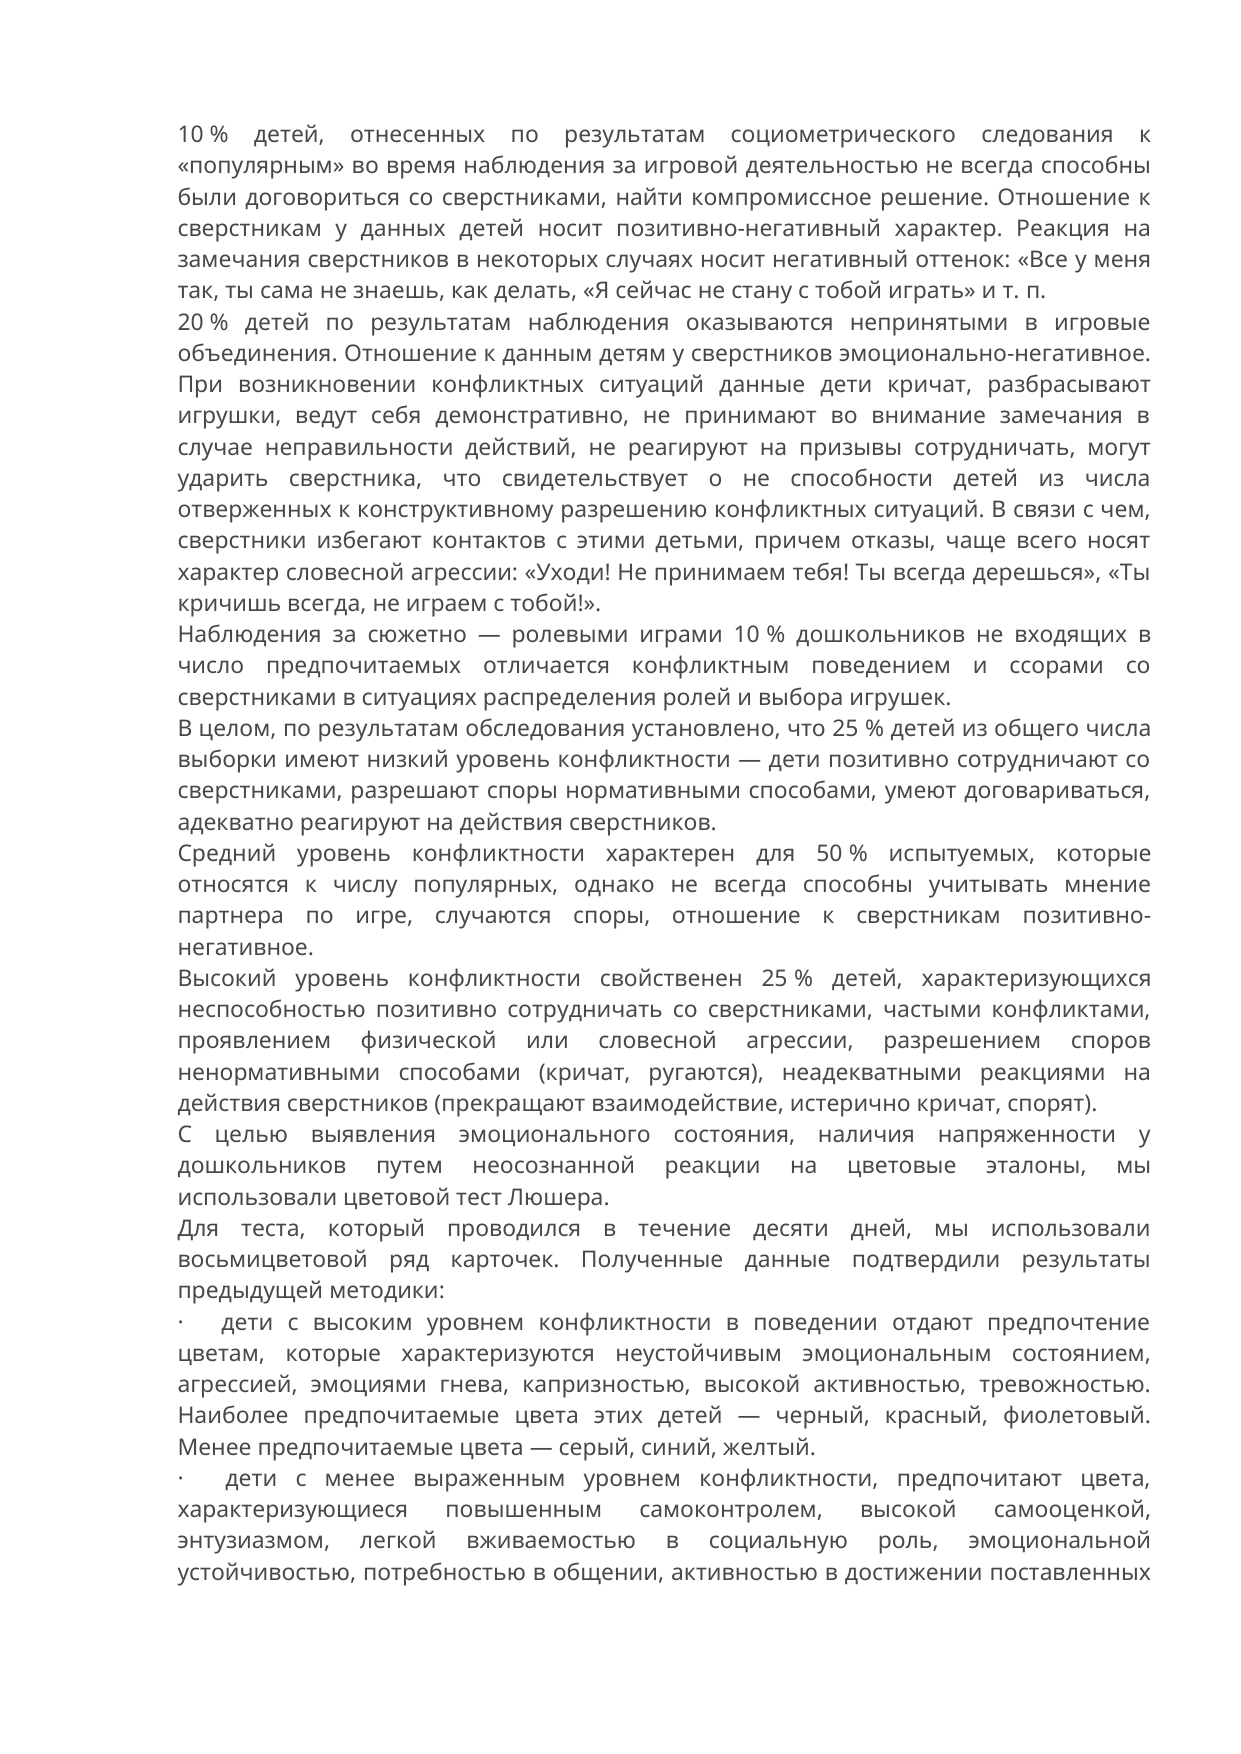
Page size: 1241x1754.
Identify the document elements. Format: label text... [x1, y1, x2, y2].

text Наблюдения за сюжетно — ролевыми играми 10 % дошкольников не входящих в число предпочитаемых отличается конфликтным поведением и ссорами со сверстниками в ситуациях распределения ролей и выбора игрушек. [177, 618, 1152, 712]
text В целом, по результатам обследования установлено, что 25 % детей из общего числа выборки имеют низкий уровень конфликтности — дети позитивно сотрудничают со сверстниками, разрешают споры нормативными способами, умеют договариваться, адекватно реагируют на действия сверстников. [177, 712, 1152, 837]
text · дети с высоким уровнем конфликтности в поведении отдают предпочтение цветам, которые характеризуются неустойчивым эмоциональным состоянием, агрессией, эмоциями гнева, капризностью, высокой активностью, тревожностью. Наиболее предпочитаемые цвета этих детей — черный, красный, фиолетовый. Менее предпочитаемые цвета — серый, синий, желтый. [177, 1306, 1152, 1462]
text Средний уровень конфликтности характерен для 50 % испытуемых, которые относятся к числу популярных, однако не всегда способны учитывать мнение партнера по игре, случаются споры, отношение к сверстникам позитивно-негативное. [177, 837, 1152, 962]
text 20 % детей по результатам наблюдения оказываются непринятыми в игровые объединения. Отношение к данным детям у сверстников эмоционально-негативное. При возникновении конфликтных ситуаций данные дети кричат, разбрасывают игрушки, ведут себя демонстративно, не принимают во внимание замечания в случае неправильности действий, не реагируют на призывы сотрудничать, могут ударить сверстника, что свидетельствует о не способности детей из числа отверженных к конструктивному разрешению конфликтных ситуаций. В связи с чем, сверстники избегают контактов с этими детьми, причем отказы, чаще всего носят характер словесной агрессии: «Уходи! Не принимаем тебя! Ты всегда дерешься», «Ты кричишь всегда, не играем с тобой!». [177, 306, 1152, 618]
text С целью выявления эмоционального состояния, наличия напряженности у дошкольников путем неосознанной реакции на цветовые эталоны, мы использовали цветовой тест Люшера. [177, 1118, 1152, 1212]
text Для теста, который проводился в течение десяти дней, мы использовали восьмицветовой ряд карточек. Полученные данные подтвердили результаты предыдущей методики: [177, 1212, 1152, 1306]
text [177, 1462, 1152, 1587]
text 10 % детей, отнесенных по результатам социометрического следования к «популярным» во время наблюдения за игровой деятельностью не всегда способны были договориться со сверстниками, найти компромиссное решение. Отношение к сверстникам у данных детей носит позитивно-негативный характер. Реакция на замечания сверстников в некоторых случаях носит негативный оттенок: «Все у меня так, ты сама не знаешь, как делать, «Я сейчас не стану с тобой играть» и т. п. [177, 118, 1152, 306]
text Высокий уровень конфликтности свойственен 25 % детей, характеризующихся неспособностью позитивно сотрудничать со сверстниками, частыми конфликтами, проявлением физической или словесной агрессии, разрешением споров ненормативными способами (кричат, ругаются), неадекватными реакциями на действия сверстников (прекращают взаимодействие, истерично кричат, спорят). [177, 962, 1152, 1118]
